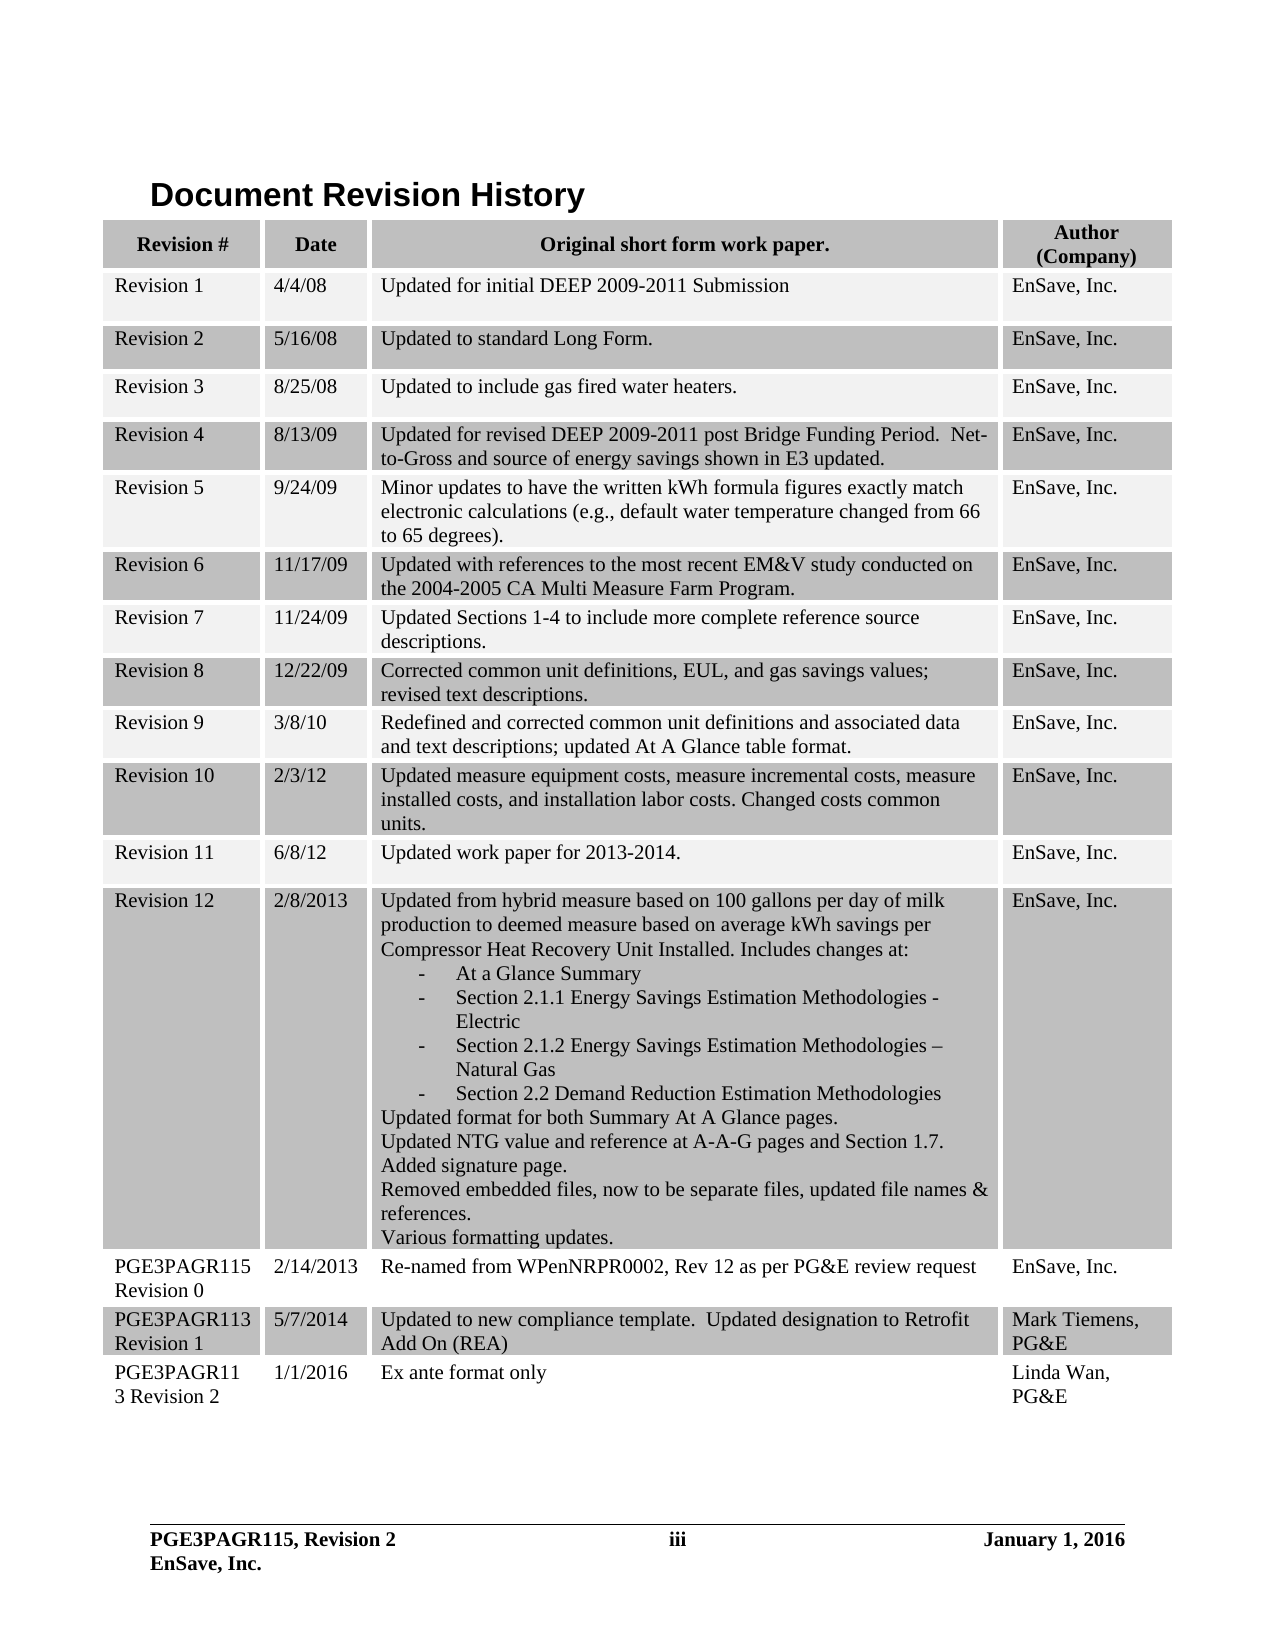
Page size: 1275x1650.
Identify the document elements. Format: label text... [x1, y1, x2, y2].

table_cell Revision 5 [103, 475, 260, 547]
table_cell Updated work paper for 2013-2014. [372, 840, 998, 884]
table_cell Linda Wan, PG&E [1003, 1360, 1172, 1408]
table_cell Updated for revised DEEP 2009-2011 post Bridge Funding Period. Net-to-Gross and source of energy savings shown in E3 updated. [372, 422, 998, 470]
table_cell PGE3PAGR113 Revision 2 [103, 1360, 260, 1408]
table_header Original short form work paper. [372, 220, 998, 268]
table_cell EnSave, Inc. [1003, 1254, 1172, 1302]
table_cell Updated to include gas fired water heaters. [372, 374, 998, 417]
table_header Revision # [103, 220, 260, 268]
table_cell Revision 9 [103, 710, 260, 758]
table_cell EnSave, Inc. [1003, 888, 1172, 1249]
table_cell PGE3PAGR115 Revision 0 [103, 1254, 260, 1302]
table_cell 11/24/09 [265, 605, 367, 653]
table_cell 4/4/08 [265, 273, 367, 321]
table_cell Updated Sections 1-4 to include more complete reference source descriptions. [372, 605, 998, 653]
table_cell 6/8/12 [265, 840, 367, 884]
table_header Date [265, 220, 367, 268]
table_cell Minor updates to have the written kWh formula figures exactly match electronic calculations (e.g., default water temperature changed from 66 to 65 degrees). [372, 475, 998, 547]
table_cell Revision 1 [103, 273, 260, 321]
table_cell Revision 4 [103, 422, 260, 470]
table_cell Updated to standard Long Form. [372, 326, 998, 369]
table_cell 12/22/09 [265, 658, 367, 706]
table_cell EnSave, Inc. [1003, 374, 1172, 417]
table_cell Revision 3 [103, 374, 260, 417]
table_cell Mark Tiemens, PG&E [1003, 1307, 1172, 1355]
table_cell Redefined and corrected common unit definitions and associated data and text descriptions; updated At A Glance table format. [372, 710, 998, 758]
table_cell 11/17/09 [265, 552, 367, 600]
table_cell 2/14/2013 [265, 1254, 367, 1302]
table_cell EnSave, Inc. [1003, 552, 1172, 600]
table_cell 9/24/09 [265, 475, 367, 547]
table_cell EnSave, Inc. [1003, 840, 1172, 884]
table_cell Re-named from WPenNRPR0002, Rev 12 as per PG&E review request [372, 1254, 998, 1302]
table_cell EnSave, Inc. [1003, 710, 1172, 758]
table_cell EnSave, Inc. [1003, 422, 1172, 470]
table_cell EnSave, Inc. [1003, 273, 1172, 321]
table_cell 8/13/09 [265, 422, 367, 470]
subtitle Document Revision History [150, 175, 1125, 213]
table_cell PGE3PAGR113 Revision 1 [103, 1307, 260, 1355]
table_cell Updated from hybrid measure based on 100 gallons per day of milk production to deemed measure based on average kWh savings per Compressor Heat Recovery Unit Installed. Includes changes at: At a Glance Summary Section 2.1.1 Energy Savings Estimation Methodologies - Electric Section 2.1.2 Energy Savings Estimation Methodologies – Natural Gas Section 2.2 Demand Reduction Estimation Methodologies Updated format for both Summary At A Glance pages. Updated NTG value and reference at A-A-G pages and Section 1.7. Added signature page. Removed embedded files, now to be separate files, updated file names & references. Various formatting updates. [372, 888, 998, 1249]
table_cell Revision 6 [103, 552, 260, 600]
table_cell 5/7/2014 [265, 1307, 367, 1355]
table_cell 3/8/10 [265, 710, 367, 758]
table_cell 5/16/08 [265, 326, 367, 369]
table_cell Revision 2 [103, 326, 260, 369]
table_cell EnSave, Inc. [1003, 763, 1172, 835]
table_cell Updated measure equipment costs, measure incremental costs, measure installed costs, and installation labor costs. Changed costs common units. [372, 763, 998, 835]
table_cell Revision 12 [103, 888, 260, 1249]
table_cell Updated to new compliance template. Updated designation to Retrofit Add On (REA) [372, 1307, 998, 1355]
table_cell EnSave, Inc. [1003, 326, 1172, 369]
table_cell Revision 10 [103, 763, 260, 835]
table_cell Updated with references to the most recent EM&V study conducted on the 2004-2005 CA Multi Measure Farm Program. [372, 552, 998, 600]
table_cell Corrected common unit definitions, EUL, and gas savings values; revised text descriptions. [372, 658, 998, 706]
table_cell Revision 7 [103, 605, 260, 653]
table_cell 8/25/08 [265, 374, 367, 417]
table_cell Revision 8 [103, 658, 260, 706]
table_cell 2/8/2013 [265, 888, 367, 1249]
table_cell Ex ante format only [372, 1360, 998, 1408]
table_cell EnSave, Inc. [1003, 658, 1172, 706]
table_cell Updated for initial DEEP 2009-2011 Submission [372, 273, 998, 321]
table_cell EnSave, Inc. [1003, 605, 1172, 653]
table_cell 2/3/12 [265, 763, 367, 835]
table_cell 1/1/2016 [265, 1360, 367, 1408]
table_cell Revision 11 [103, 840, 260, 884]
table_header Author (Company) [1003, 220, 1172, 268]
table_cell EnSave, Inc. [1003, 475, 1172, 547]
